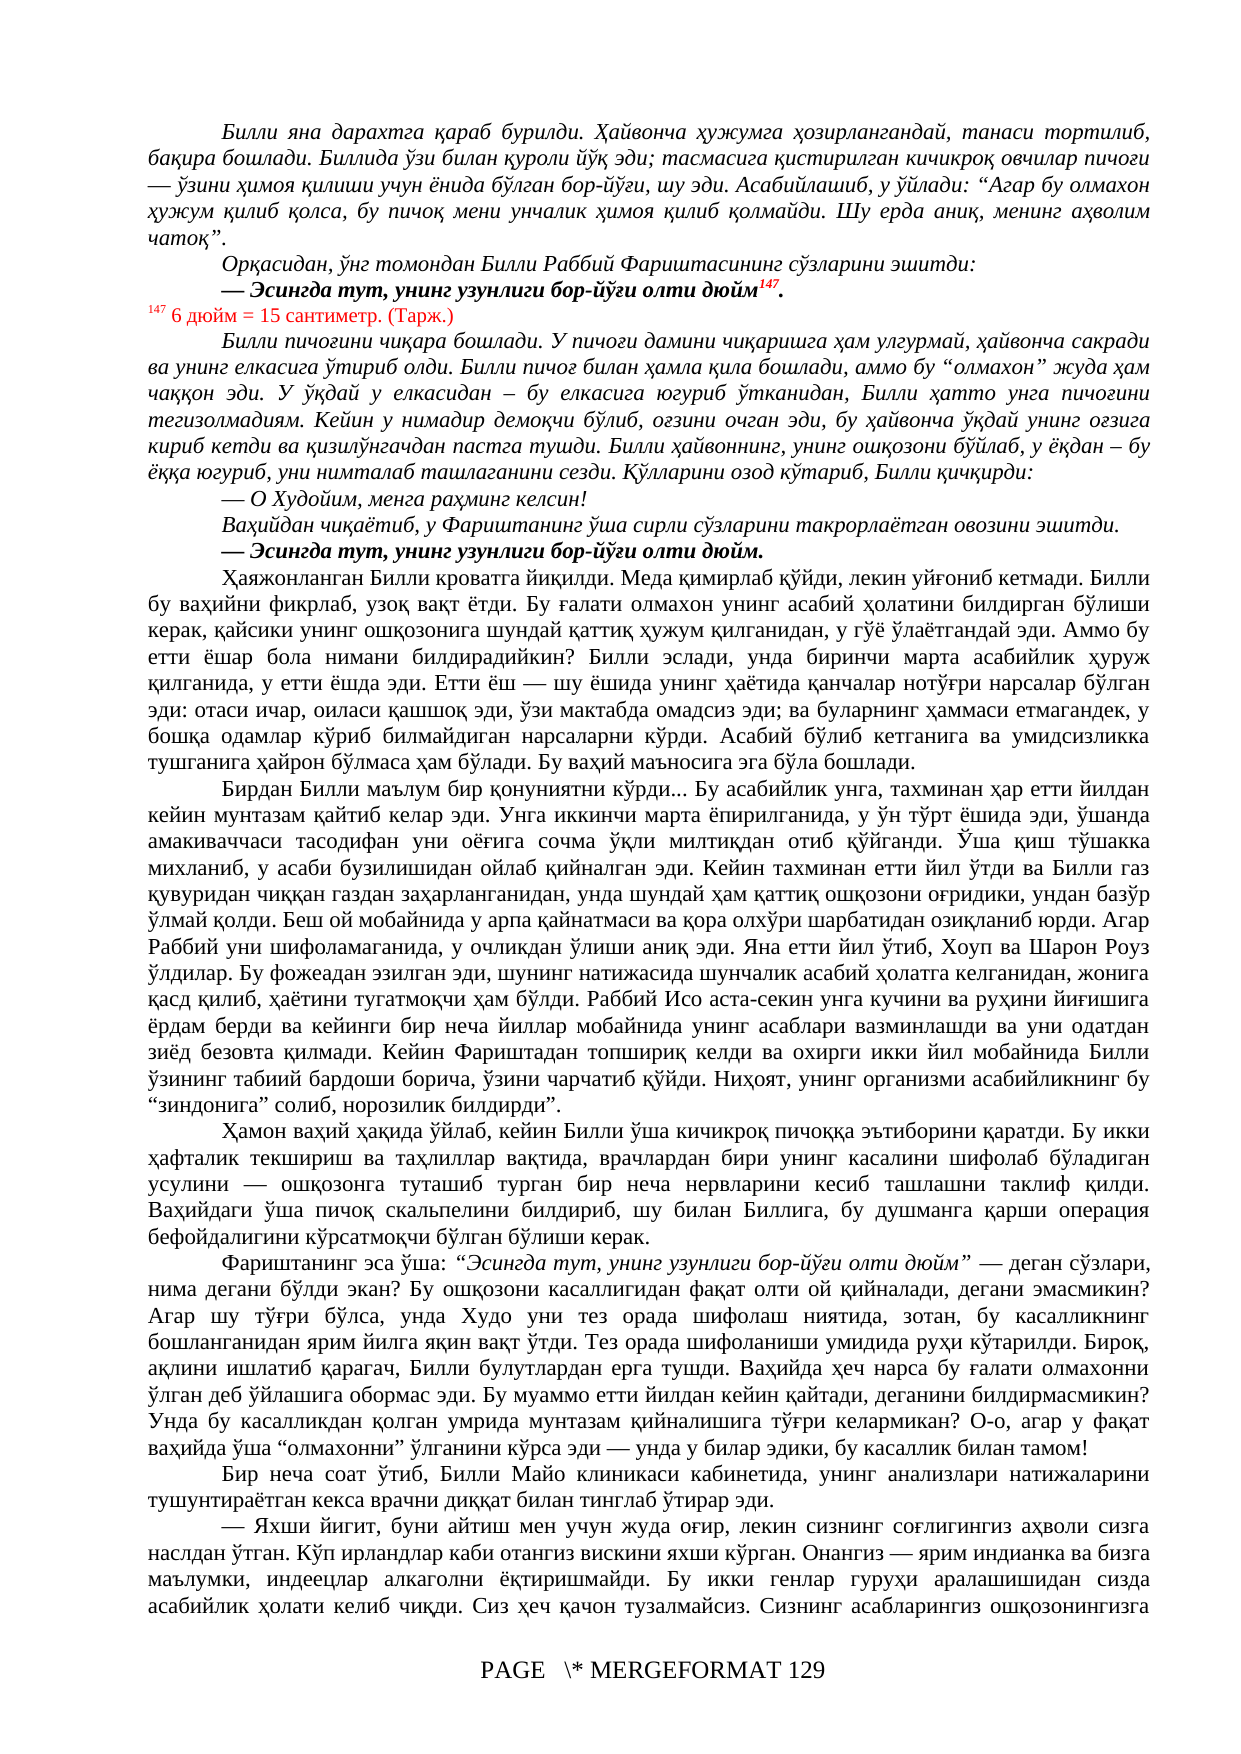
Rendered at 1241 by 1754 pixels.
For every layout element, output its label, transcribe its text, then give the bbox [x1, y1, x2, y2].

text Бир неча соат ўтиб, Билли Майо клиникаси кабинетида, унинг анализлари натижаларини тушунтираётган кекса врачни диққат билан тинглаб ўтирар эди. [148, 1460, 1152, 1513]
text Ҳаяжонланган Билли кроватга йиқилди. Меда қимирлаб қўйди, лекин уйғониб кетмади. Билли бу ваҳийни фикрлаб, узоқ вақт ётди. Бу ғалати олмахон унинг асабий ҳолатини билдирган бўлиши керак, қайсики унинг ошқозонига шундай қаттиқ ҳужум қилганидан, у гўё ўлаётгандай эди. Аммо бу етти ёшар бола нимани билдирадийкин? Билли эслади, унда биринчи марта асабийлик ҳуруж қилганида, у етти ёшда эди. Етти ёш ― шу ёшида унинг ҳаётида қанчалар нотўғри нарсалар бўлган эди: отаси ичар, оиласи қашшоқ эди, ўзи мактабда омадсиз эди; ва буларнинг ҳаммаси етмагандек, у бошқа одамлар кўриб билмайдиган нарсаларни кўрди. Асабий бўлиб кетганига ва умидсизликка тушганига ҳайрон бўлмаса ҳам бўлади. Бу ваҳий маъносига эга бўла бошлади. [148, 564, 1152, 775]
text Бирдан Билли маълум бир қонуниятни кўрди... Бу асабийлик унга, тахминан ҳар етти йилдан кейин мунтазам қайтиб келар эди. Унга иккинчи марта ёпирилганида, у ўн тўрт ёшида эди, ўшанда амакиваччаси тасодифан уни оёғига сочма ўқли милтиқдан отиб қўйганди. Ўша қиш тўшакка михланиб, у асаби бузилишидан ойлаб қийналган эди. Кейин тахминан етти йил ўтди ва Билли газ қувуридан чиққан газдан заҳарланганидан, унда шундай ҳам қаттиқ ошқозони оғридики, ундан базўр ўлмай қолди. Беш ой мобайнида у арпа қайнатмаси ва қора олхўри шарбатидан озиқланиб юрди. Агар Раббий уни шифоламаганида, у очликдан ўлиши аниқ эди. Яна етти йил ўтиб, Хоуп ва Шарон Роуз ўлдилар. Бу фожеадан эзилган эди, шунинг натижасида шунчалик асабий ҳолатга келганидан, жонига қасд қилиб, ҳаётини тугатмоқчи ҳам бўлди. Раббий Исо аста-секин унга кучини ва руҳини йиғишига ёрдам берди ва кейинги бир неча йиллар мобайнида унинг асаблари вазминлашди ва уни одатдан зиёд безовта қилмади. Кейин Фариштадан топшириқ келди ва охирги икки йил мобайнида Билли ўзининг табиий бардоши борича, ўзини чарчатиб қўйди. Ниҳоят, унинг организми асабийликнинг бу “зиндонига” солиб, норозилик билдирди”. [148, 775, 1152, 1117]
text ― Эсингда тут, унинг узунлиги бор-йўғи олти дюйм. [148, 537, 1152, 564]
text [148, 1513, 1152, 1618]
text ― О Худойим, менга раҳминг келсин! [148, 485, 1152, 511]
text Фариштанинг эса ўша: “Эсингда тут, унинг узунлиги бор-йўғи олти дюйм” ― деган сўзлари, нима дегани бўлди экан? Бу ошқозони касаллигидан фақат олти ой қийналади, дегани эмасмикин? Агар шу тўғри бўлса, унда Худо уни тез орада шифолаш ниятида, зотан, бу касалликнинг бошланганидан ярим йилга яқин вақт ўтди. Тез орада шифоланиши умидида руҳи кўтарилди. Бироқ, ақлини ишлатиб қарагач, Билли булутлардан ерга тушди. Ваҳийда ҳеч нарса бу ғалати олмахонни ўлган деб ўйлашига обормас эди. Бу муаммо етти йилдан кейин қайтади, деганини билдирмасмикин? Унда бу касалликдан қолган умрида мунтазам қийналишига тўғри келармикан? О-о, агар у фақат ваҳийда ўша “олмахонни” ўлганини кўрса эди ― унда у билар эдики, бу касаллик билан тамом! [148, 1249, 1152, 1460]
text ― Эсингда тут, унинг узунлиги бор-йўғи олти дюйм147. [148, 276, 1152, 303]
text Ҳамон ваҳий ҳақида ўйлаб, кейин Билли ўша кичикроқ пичоққа эътиборини қаратди. Бу икки ҳафталик текшириш ва таҳлиллар вақтида, врачлардан бири унинг касалини шифолаб бўладиган усулини ― ошқозонга туташиб турган бир неча нервларини кесиб ташлашни таклиф қилди. Ваҳийдаги ўша пичоқ скальпелини билдириб, шу билан Биллига, бу душманга қарши операция бефойдалигини кўрсатмоқчи бўлган бўлиши керак. [148, 1117, 1152, 1249]
text Билли яна дарахтга қараб бурилди. Ҳайвонча ҳужумга ҳозирлангандай, танаси тортилиб, бақира бошлади. Биллида ўзи билан қуроли йўқ эди; тасмасига қистирилган кичикроқ овчилар пичоғи ― ўзини ҳимоя қилиши учун ёнида бўлган бор-йўғи, шу эди. Асабийлашиб, у ўйлади: “Агар бу олмахон ҳужум қилиб қолса, бу пичоқ мени унчалик ҳимоя қилиб қолмайди. Шу ерда аниқ, менинг аҳволим чатоқ”. [148, 118, 1152, 250]
text Орқасидан, ўнг томондан Билли Раббий Фариштасининг сўзларини эшитди: [148, 250, 1152, 276]
text 147 6 дюйм = 15 сантиметр. (Тарж.) [148, 303, 1152, 327]
text Билли пичоғини чиқара бошлади. У пичоғи дамини чиқаришга ҳам улгурмай, ҳайвонча сакради ва унинг елкасига ўтириб олди. Билли пичоғ билан ҳамла қила бошлади, аммо бу “олмахон” жуда ҳам чаққон эди. У ўқдай у елкасидан – бу елкасига югуриб ўтканидан, Билли ҳатто унга пичоғини тегизолмадиям. Кейин у нимадир демоқчи бўлиб, оғзини очган эди, бу ҳайвонча ўқдай унинг оғзига кириб кетди ва қизилўнгачдан пастга тушди. Билли ҳайвоннинг, унинг ошқозони бўйлаб, у ёқдан – бу ёққа югуриб, уни нимталаб ташлаганини сезди. Қўлларини озод кўтариб, Билли қичқирди: [148, 327, 1152, 485]
text Ваҳийдан чиқаётиб, у Фариштанинг ўша сирли сўзларини такрорлаётган овозини эшитди. [148, 511, 1152, 537]
